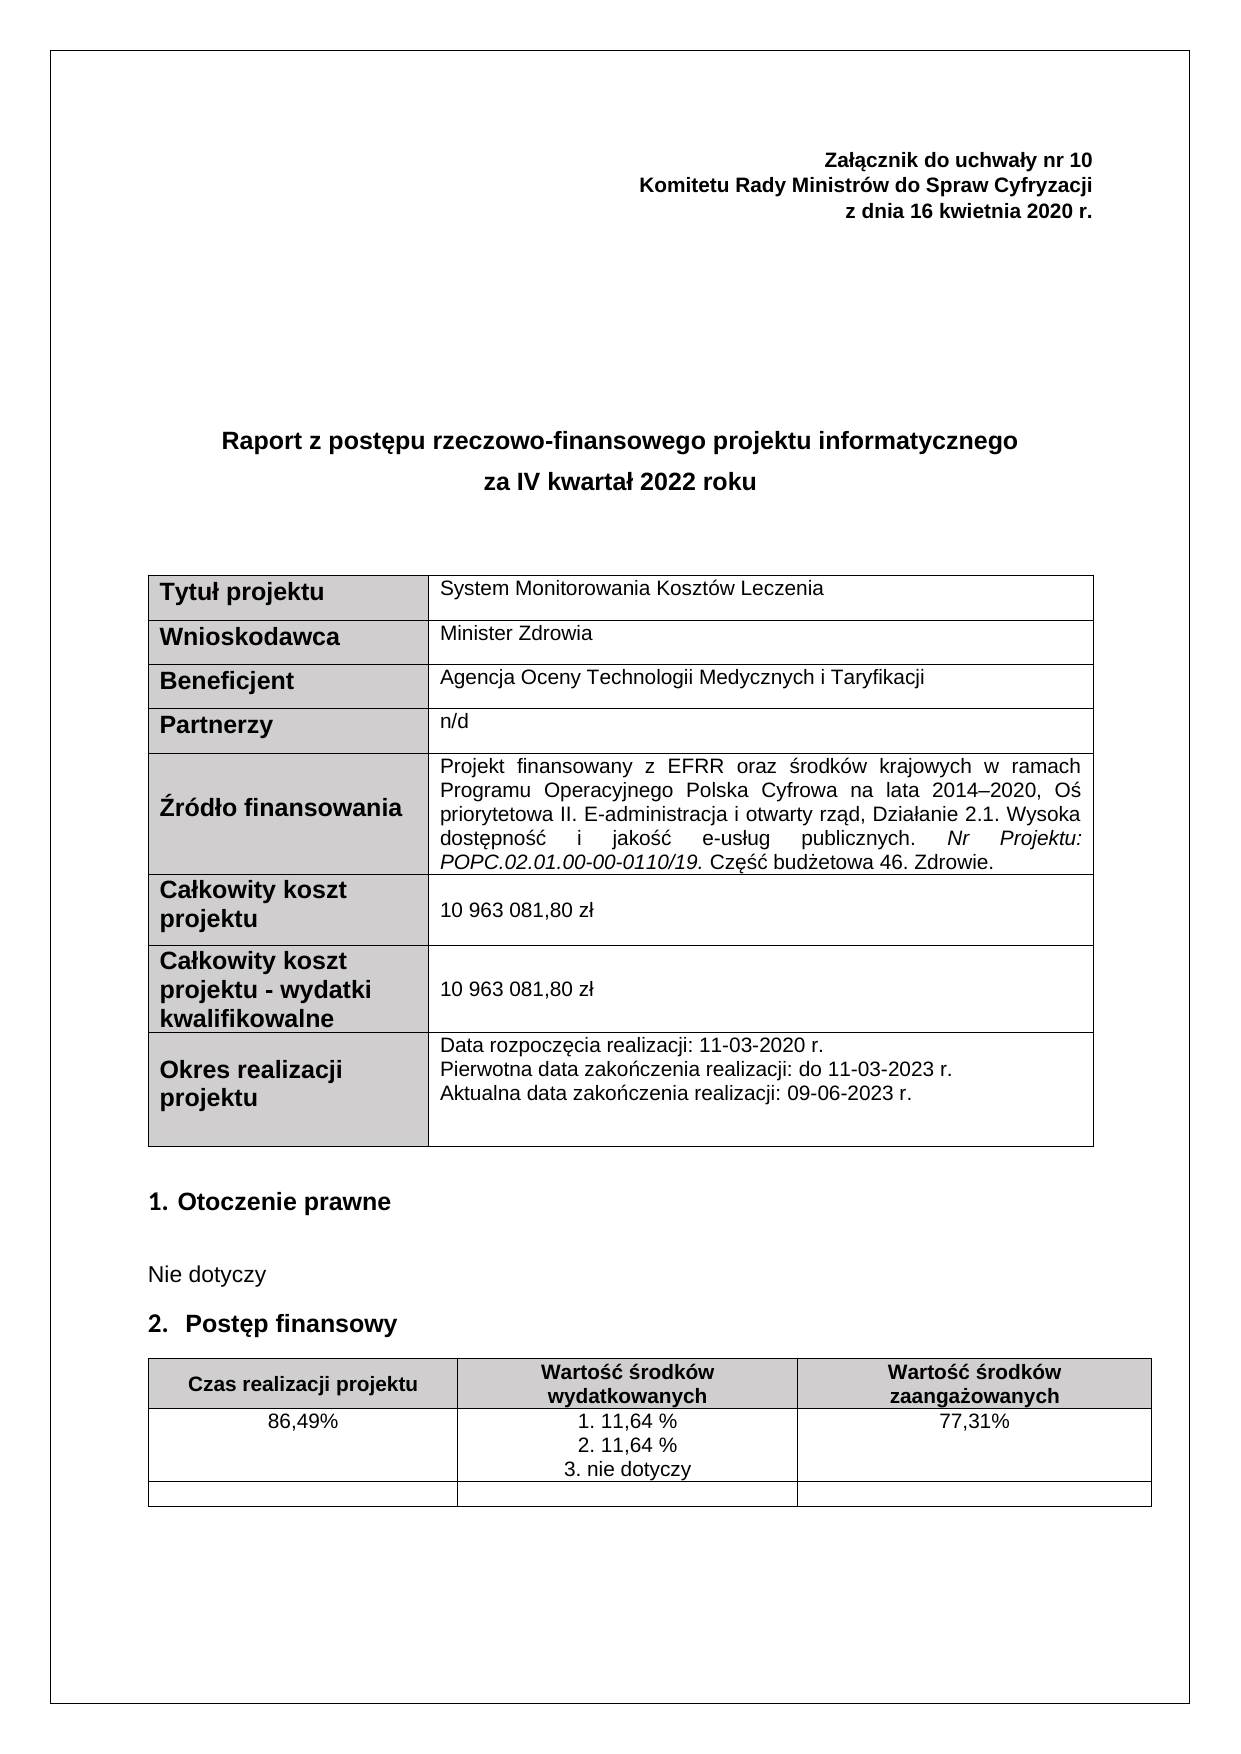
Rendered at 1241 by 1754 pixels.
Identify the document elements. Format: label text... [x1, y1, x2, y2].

table_cell Projekt finansowany z EFRR oraz środków krajowych w ramach Programu Operacyjnego Polska Cyfrowa na lata 2014–2020, Oś priorytetowa II. E-administracja i otwarty rząd, Działanie 2.1. Wysoka dostępność i jakość e-usług publicznych. Nr Projektu: POPC.02.01.00-00-0110/19. Część budżetowa 46. Zdrowie. [429, 754, 1093, 874]
text Komitetu Rady Ministrów do Spraw Cyfryzacji [148, 173, 1093, 197]
table_cell [798, 1482, 1151, 1506]
table_cell Data rozpoczęcia realizacji: 11-03-2020 r. Pierwotna data zakończenia realizacji: do 11-03-2023 r. Aktualna data zakończenia realizacji: 09-06-2023 r. [429, 1033, 1093, 1146]
table_cell Źródło finansowania [149, 754, 428, 874]
table_cell Wnioskodawca [149, 621, 428, 664]
table_header Czas realizacji projektu [149, 1359, 457, 1408]
table_cell Agencja Oceny Technologii Medycznych i Taryfikacji [429, 665, 1093, 708]
table_cell Okres realizacji projektu [149, 1033, 428, 1146]
table_cell 86,49% [149, 1409, 457, 1481]
table_cell 10 963 081,80 zł [429, 946, 1093, 1032]
table_header Tytuł projektu [149, 576, 428, 620]
table_cell [149, 1482, 457, 1506]
text z dnia 16 kwietnia 2020 r. [148, 199, 1093, 223]
table_cell [458, 1482, 797, 1506]
table_cell Całkowity koszt projektu - wydatki kwalifikowalne [149, 946, 428, 1032]
subtitle Otoczenie prawne [148, 1184, 1063, 1217]
table_cell Beneficjent [149, 665, 428, 708]
table_header System Monitorowania Kosztów Leczenia [429, 576, 1093, 620]
subtitle Raport z postępu rzeczowo-finansowego projektu informatycznego [148, 426, 1093, 455]
text Nie dotyczy [148, 1261, 1093, 1287]
text Załącznik do uchwały nr 10 [148, 147, 1093, 171]
table_cell Partnerzy [149, 709, 428, 753]
table_cell 77,31% [798, 1409, 1151, 1481]
table_cell 10 963 081,80 zł [429, 875, 1093, 945]
subtitle za IV kwartał 2022 roku [148, 467, 1093, 496]
table_cell n/d [429, 709, 1093, 753]
table_cell Minister Zdrowia [429, 621, 1093, 664]
table_cell 1. 11,64 % 2. 11,64 % 3. nie dotyczy [458, 1409, 797, 1481]
table_header Wartość środków wydatkowanych [458, 1359, 797, 1408]
table_cell Całkowity koszt projektu [149, 875, 428, 945]
table_header Wartość środków zaangażowanych [798, 1359, 1151, 1408]
list Postęp finansowy [148, 1306, 1093, 1339]
